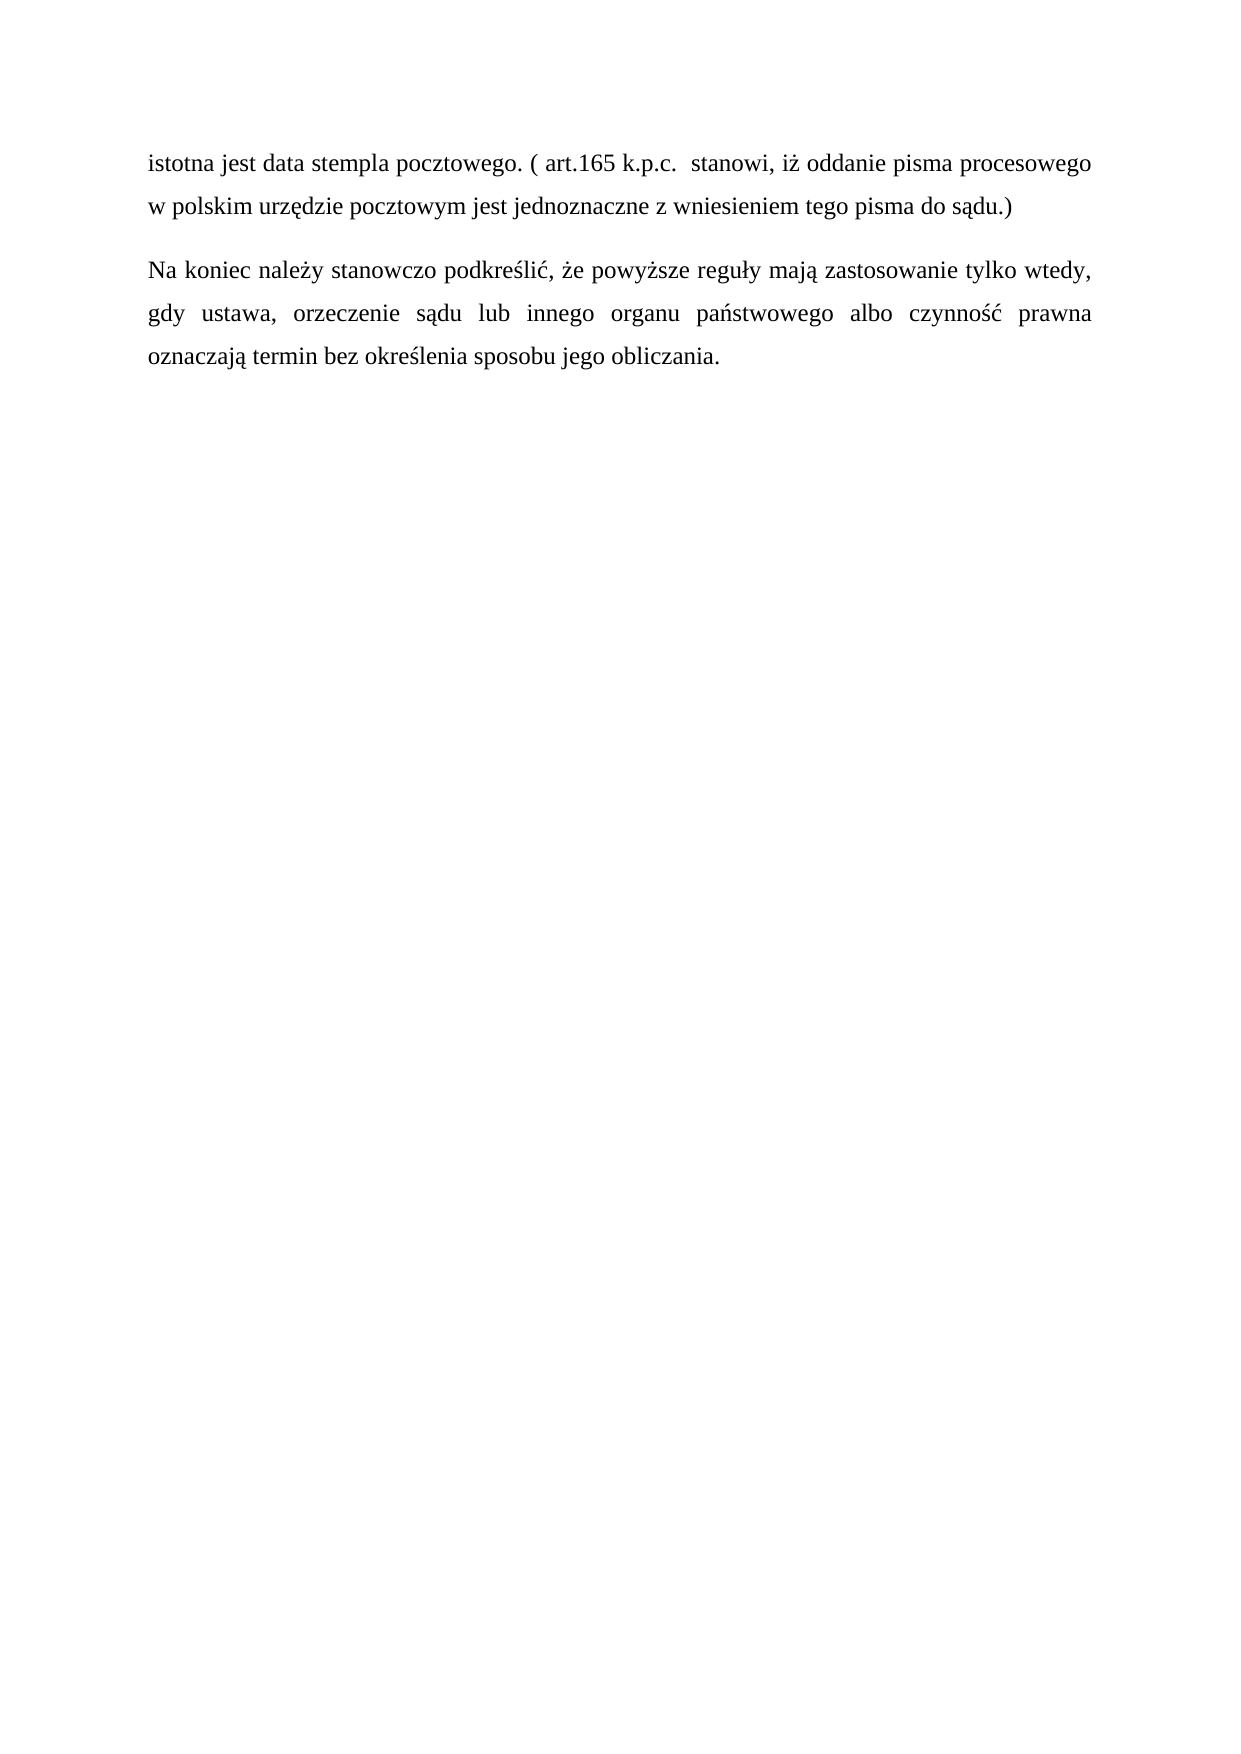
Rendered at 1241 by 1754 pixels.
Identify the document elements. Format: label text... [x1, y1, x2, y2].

text Na koniec należy stanowczo podkreślić, że powyższe reguły mają zastosowanie tylko wtedy, gdy ustawa, orzeczenie sądu lub innego organu państwowego albo czynność prawna oznaczają termin bez określenia sposobu jego obliczania. [148, 255, 1093, 370]
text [148, 148, 1093, 219]
